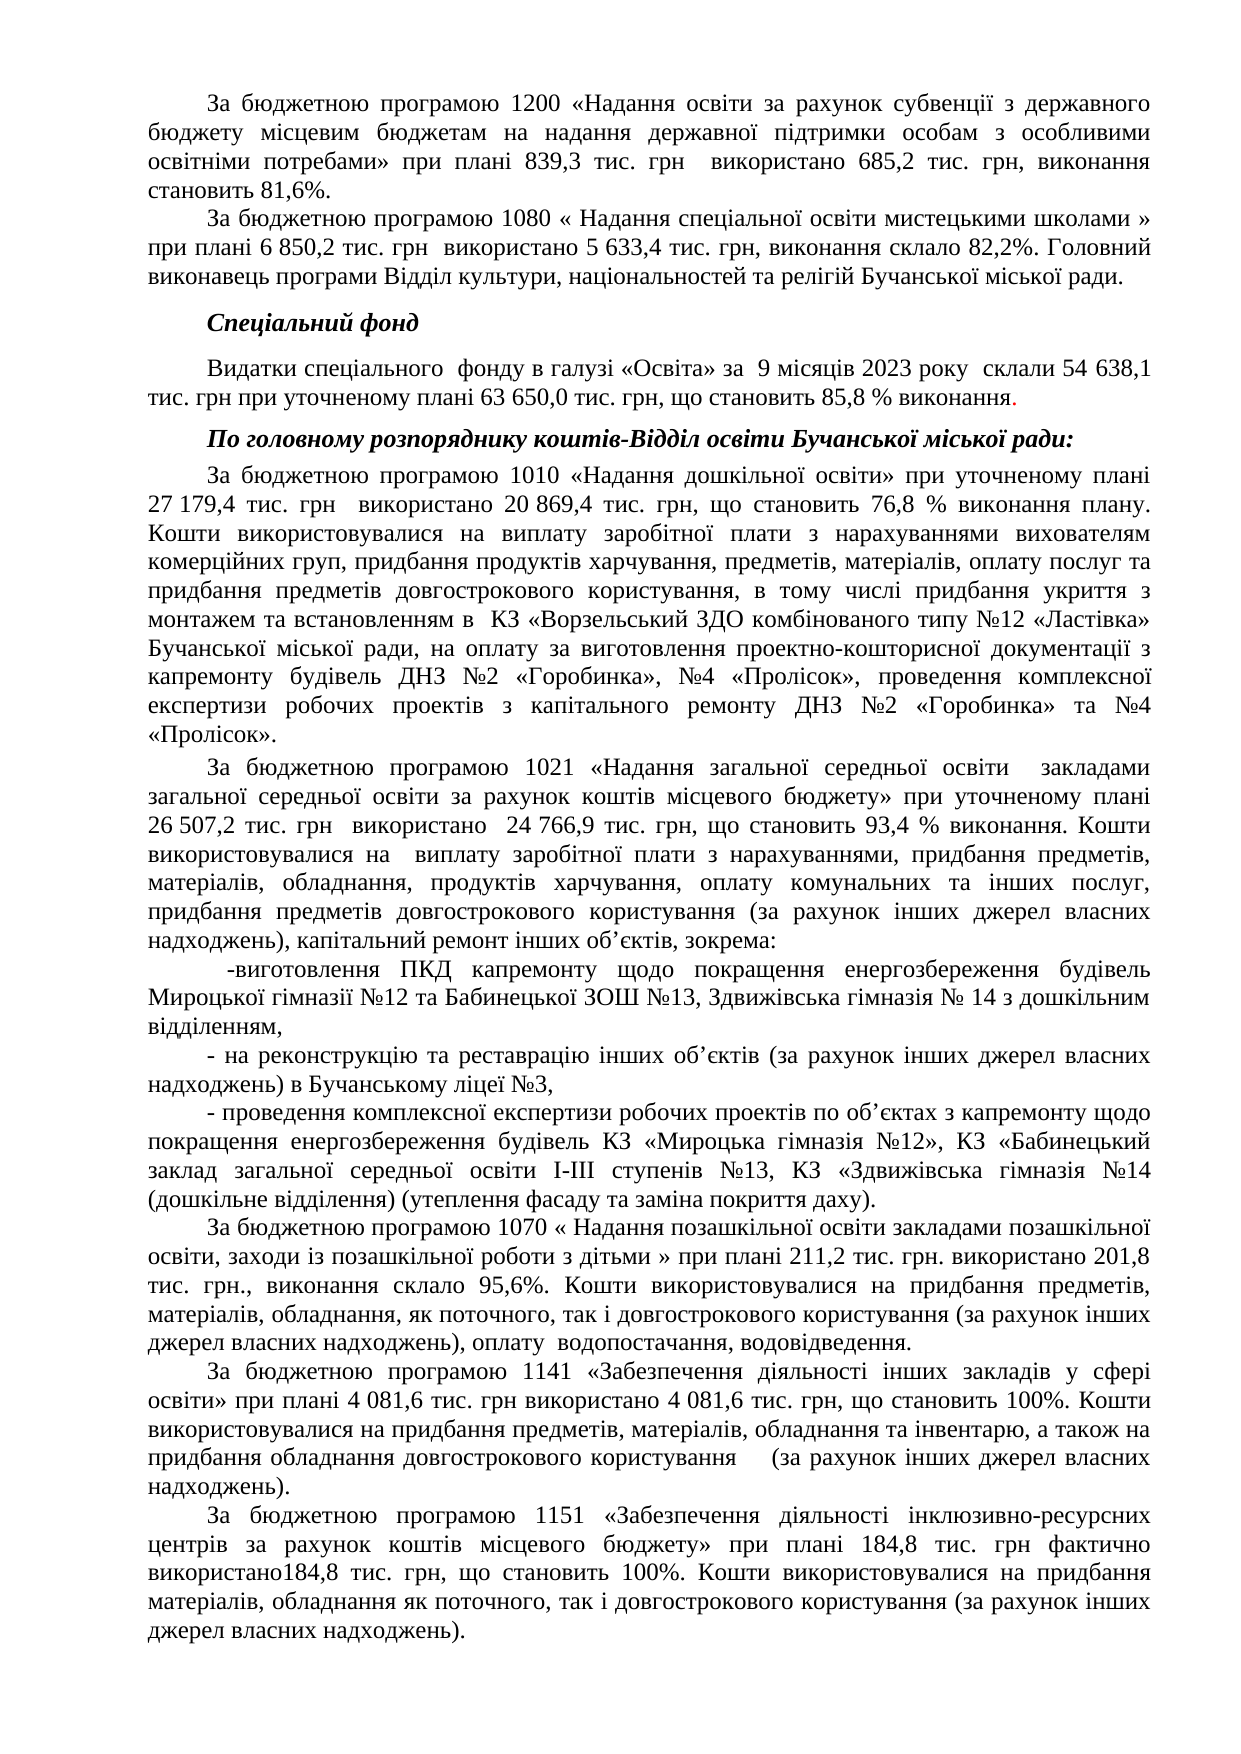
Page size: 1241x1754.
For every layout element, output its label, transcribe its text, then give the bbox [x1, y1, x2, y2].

text За бюджетною програмою 1080 « Надання спеціальної освіти мистецькими школами » при плані 6 850,2 тис. грн використано 5 633,4 тис. грн, виконання склало 82,2%. Головний виконавець програми Відділ культури, національностей та релігій Бучанської міської ради. [148, 203, 1152, 290]
text За бюджетною програмою 1010 «Надання дошкільної освіти» при уточненому плані 27 179,4 тис. грн використано 20 869,4 тис. грн, що становить 76,8 % виконання плану. Кошти використовувалися на виплату заробітної плати з нарахуваннями вихователям комерційних груп, придбання продуктів харчування, предметів, матеріалів, оплату послуг та придбання предметів довгострокового користування, в тому числі придбання укриття з монтажем та встановленням в КЗ «Ворзельський ЗДО комбінованого типу №12 «Ластівка» Бучанської міської ради, на оплату за виготовлення проектно-кошторисної документації з капремонту будівель ДНЗ №2 «Горобинка», №4 «Пролісок», проведення комплексної експертизи робочих проектів з капітального ремонту ДНЗ №2 «Горобинка» та №4 «Пролісок». [148, 460, 1152, 748]
text За бюджетною програмою 1141 «Забезпечення діяльності інших закладів у сфері освіти» при плані 4 081,6 тис. грн використано 4 081,6 тис. грн, що становить 100%. Кошти використовувалися на придбання предметів, матеріалів, обладнання та інвентарю, а також на придбання обладнання довгострокового користування (за рахунок інших джерел власних надходжень). [148, 1356, 1152, 1500]
text За бюджетною програмою 1070 « Надання позашкільної освіти закладами позашкільної освіти, заходи із позашкільної роботи з дітьми » при плані 211,2 тис. грн. використано 201,8 тис. грн., виконання склало 95,6%. Кошти використовувалися на придбання предметів, матеріалів, обладнання, як поточного, так і довгострокового користування (за рахунок інших джерел власних надходжень), оплату водопостачання, водовідведення. [148, 1212, 1152, 1356]
text Спеціальний фонд [148, 307, 1152, 337]
text - на реконструкцію та реставрацію інших об’єктів (за рахунок інших джерел власних надходжень) в Бучанському ліцеї №3, [148, 1040, 1152, 1097]
text По головному розпоряднику коштів-Відділ освіти Бучанської міської ради: [148, 423, 1152, 453]
text За бюджетною програмою 1200 «Надання освіти за рахунок субвенції з державного бюджету місцевим бюджетам на надання державної підтримки особам з особливими освітніми потребами» при плані 839,3 тис. грн використано 685,2 тис. грн, виконання становить 81,6%. [148, 88, 1152, 203]
text - проведення комплексної експертизи робочих проектів по об’єктах з капремонту щодо покращення енергозбереження будівель КЗ «Мироцька гімназія №12», КЗ «Бабинецький заклад загальної середньої освіти I-III ступенів №13, КЗ «Здвижівська гімназія №14 (дошкільне відділення) (утеплення фасаду та заміна покриття даху). [148, 1097, 1152, 1212]
text -виготовлення ПКД капремонту щодо покращення енергозбереження будівель Мироцької гімназії №12 та Бабинецької ЗОШ №13, Здвижівська гімназія № 14 з дошкільним відділенням, [148, 954, 1152, 1040]
text За бюджетною програмою 1151 «Забезпечення діяльності інклюзивно-ресурсних центрів за рахунок коштів місцевого бюджету» при плані 184,8 тис. грн фактично використано184,8 тис. грн, що становить 100%. Кошти використовувалися на придбання матеріалів, обладнання як поточного, так і довгострокового користування (за рахунок інших джерел власних надходжень). [148, 1500, 1152, 1644]
text Видатки спеціального фонду в галузі «Освіта» за 9 місяців 2023 року склали 54 638,1 тис. грн при уточненому плані 63 650,0 тис. грн, що становить 85,8 % виконання. [148, 353, 1152, 411]
text За бюджетною програмою 1021 «Надання загальної середньої освіти закладами загальної середньої освіти за рахунок коштів місцевого бюджету» при уточненому плані 26 507,2 тис. грн використано 24 766,9 тис. грн, що становить 93,4 % виконання. Кошти використовувалися на виплату заробітної плати з нарахуваннями, придбання предметів, матеріалів, обладнання, продуктів харчування, оплату комунальних та інших послуг, придбання предметів довгострокового користування (за рахунок інших джерел власних надходжень), капітальний ремонт інших об’єктів, зокрема: [148, 752, 1152, 954]
